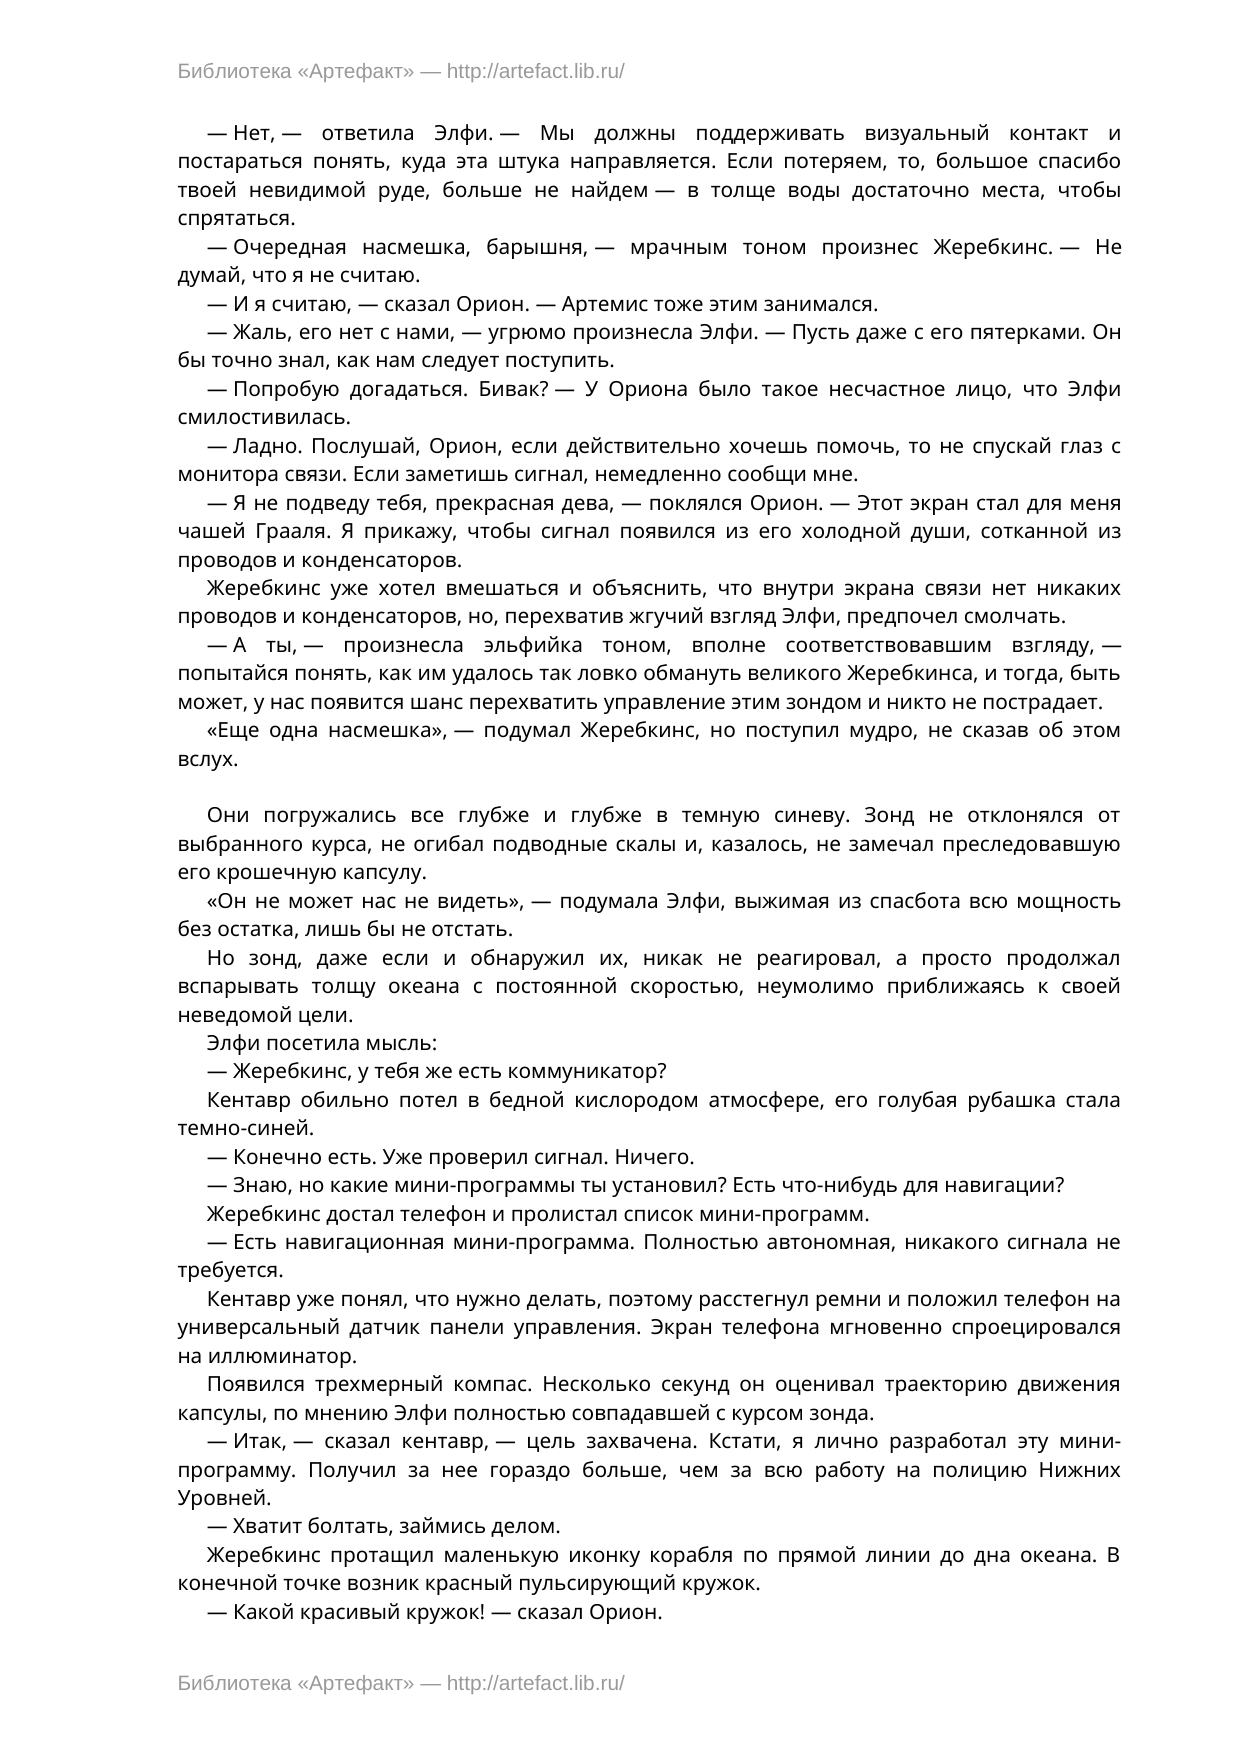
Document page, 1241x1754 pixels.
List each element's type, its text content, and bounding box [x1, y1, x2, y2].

text «Еще одна насмешка», — подумал Жеребкинс, но поступил мудро, не сказав об этом вслух. [177, 715, 1122, 772]
text — Есть навигационная мини-программа. Полностью автономная, никакого сигнала не требуется. [177, 1227, 1122, 1284]
text — Жеребкинс, у тебя же есть коммуникатор? [177, 1057, 1122, 1085]
text Элфи посетила мысль: [177, 1028, 1122, 1057]
text — Попробую догадаться. Бивак? — У Ориона было такое несчастное лицо, что Элфи смилостивилась. [177, 374, 1122, 431]
text Жеребкинс протащил маленькую иконку корабля по прямой линии до дна океана. В конечной точке возник красный пульсирующий кружок. [177, 1540, 1122, 1597]
text — Итак, — сказал кентавр, — цель захвачена. Кстати, я лично разработал эту мини-программу. Получил за нее гораздо больше, чем за всю работу на полицию Нижних Уровней. [177, 1426, 1122, 1512]
text — Какой красивый кружок! — сказал Орион. [177, 1597, 1122, 1625]
text — Жаль, его нет с нами, — угрюмо произнесла Элфи. — Пусть даже с его пятерками. Он бы точно знал, как нам следует поступить. [177, 317, 1122, 374]
text «Он не может нас не видеть», — подумала Элфи, выжимая из спасбота всю мощность без остатка, лишь бы не отстать. [177, 886, 1122, 943]
text Но зонд, даже если и обнаружил их, никак не реагировал, а просто продолжал вспарывать толщу океана с постоянной скоростью, неумолимо приближаясь к своей неведомой цели. [177, 943, 1122, 1028]
text — А ты, — произнесла эльфийка тоном, вполне соответствовавшим взгляду, — попытайся понять, как им удалось так ловко обмануть великого Жеребкинса, и тогда, быть может, у нас появится шанс перехватить управление этим зондом и никто не пострадает. [177, 630, 1122, 715]
text — Знаю, но какие мини-программы ты установил? Есть что-нибудь для навигации? [177, 1170, 1122, 1199]
text Появился трехмерный компас. Несколько секунд он оценивал траекторию движения капсулы, по мнению Элфи полностью совпадавшей с курсом зонда. [177, 1369, 1122, 1426]
text Кентавр уже понял, что нужно делать, поэтому расстегнул ремни и положил телефон на универсальный датчик панели управления. Экран телефона мгновенно спроецировался на иллюминатор. [177, 1284, 1122, 1369]
text — Я не подведу тебя, прекрасная дева, — поклялся Орион. — Этот экран стал для меня чашей Грааля. Я прикажу, чтобы сигнал появился из его холодной души, сотканной из проводов и конденсаторов. [177, 488, 1122, 573]
text — Нет, — ответила Элфи. — Мы должны поддерживать визуальный контакт и постараться понять, куда эта штука направляется. Если потеряем, то, большое спасибо твоей невидимой руде, больше не найдем — в толще воды достаточно места, чтобы спрятаться. [177, 118, 1122, 232]
text — Очередная насмешка, барышня, — мрачным тоном произнес Жеребкинс. — Не думай, что я не считаю. [177, 232, 1122, 289]
text — Конечно есть. Уже проверил сигнал. Ничего. [177, 1142, 1122, 1170]
text Жеребкинс уже хотел вмешаться и объяснить, что внутри экрана связи нет никаких проводов и конденсаторов, но, перехватив жгучий взгляд Элфи, предпочел смолчать. [177, 573, 1122, 630]
text — Ладно. Послушай, Орион, если действительно хочешь помочь, то не спускай глаз с монитора связи. Если заметишь сигнал, немедленно сообщи мне. [177, 431, 1122, 488]
text Они погружались все глубже и глубже в темную синеву. Зонд не отклонялся от выбранного курса, не огибал подводные скалы и, казалось, не замечал преследовавшую его крошечную капсулу. [177, 801, 1122, 886]
text Кентавр обильно потел в бедной кислородом атмосфере, его голубая рубашка стала темно-синей. [177, 1085, 1122, 1142]
text — Хватит болтать, займись делом. [177, 1512, 1122, 1540]
text — И я считаю, — сказал Орион. — Артемис тоже этим занимался. [177, 289, 1122, 317]
text Жеребкинс достал телефон и пролистал список мини-программ. [177, 1199, 1122, 1227]
